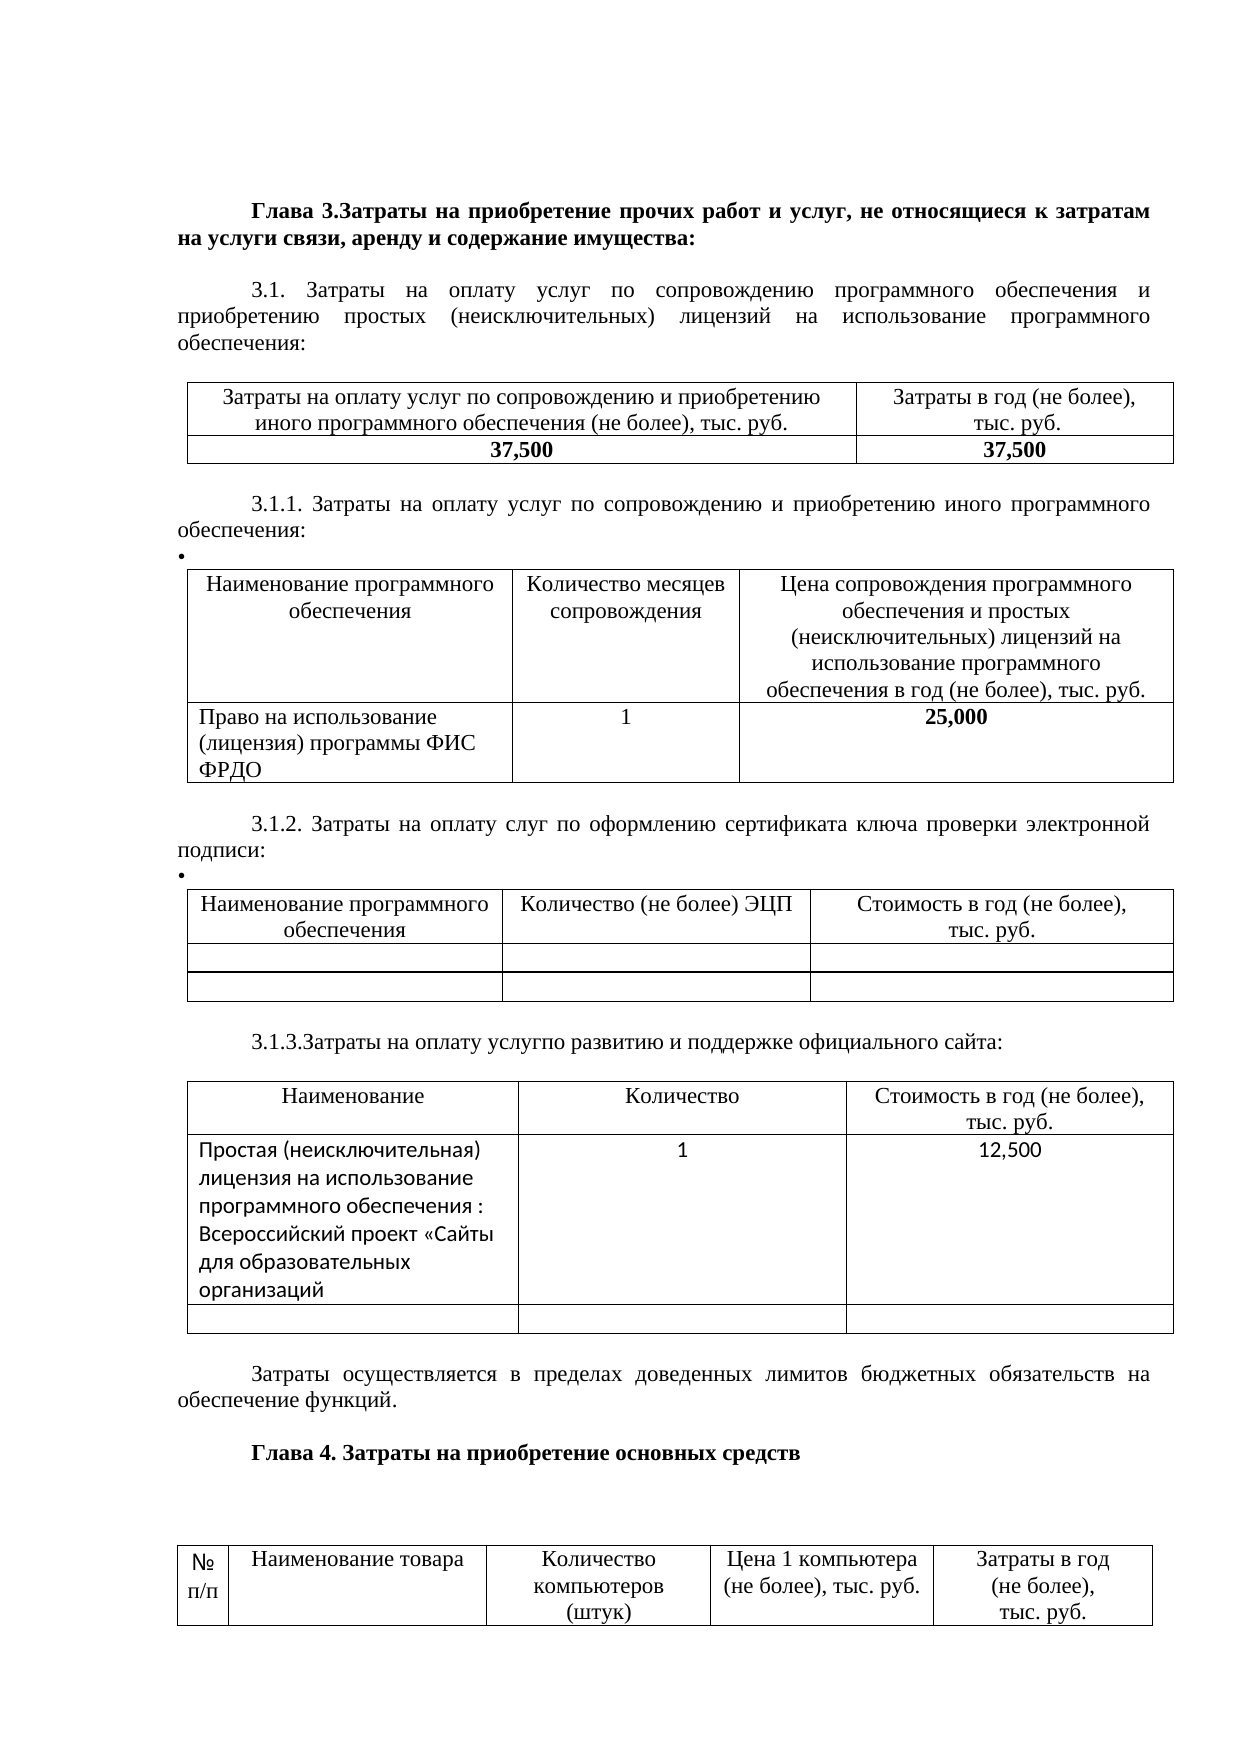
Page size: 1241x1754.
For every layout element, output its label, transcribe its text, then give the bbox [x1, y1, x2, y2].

text 3.1.3.Затраты на оплату услугпо развитию и поддержке официального сайта: [177, 1028, 1152, 1054]
table_cell [188, 944, 502, 971]
table_header Количество [519, 1082, 846, 1134]
text 3.1.2. Затраты на оплату слуг по оформлению сертификата ключа проверки электронной подписи: [177, 809, 1152, 862]
table_cell [519, 1305, 846, 1333]
table_cell 37,500 [857, 436, 1173, 463]
table_header Наименование [188, 1082, 518, 1134]
table_header Количество месяцев сопровождения [513, 570, 739, 702]
table_header Стоимость в год (не более), тыс. руб. [847, 1082, 1173, 1134]
text Глава 3.Затраты на приобретение прочих работ и услуг, не относящиеся к затратам на услуги связи, аренду и содержание имущества: [177, 197, 1152, 250]
table_cell 1 [513, 703, 739, 782]
table_cell [811, 944, 1173, 971]
table_header Наименование программного обеспечения [188, 570, 512, 702]
table_header Количество (не более) ЭЦП [503, 890, 810, 942]
table_header Стоимость в год (не более), тыс. руб. [811, 890, 1173, 942]
table_cell 12,500 [847, 1135, 1173, 1303]
text Глава 4. Затраты на приобретение основных средств [177, 1439, 1152, 1465]
table_header Цена 1 компьютера (не более), тыс. руб. [711, 1546, 933, 1624]
table_cell [188, 973, 502, 1001]
table_cell [503, 973, 810, 1001]
table_cell Простая (неисключительная) лицензия на использование программного обеспечения : Всероссийский проект «Сайты для образовательных организаций [188, 1135, 518, 1303]
table_cell [188, 1305, 518, 1333]
table_header Наименование товара [229, 1546, 486, 1624]
table_cell [503, 944, 810, 971]
text Затраты осуществляется в пределах доведенных лимитов бюджетных обязательств на обеспечение функций. [177, 1360, 1152, 1413]
table_cell 37,500 [188, 436, 856, 463]
table_cell [847, 1305, 1173, 1333]
table_cell 1 [519, 1135, 846, 1303]
table_cell 25,000 [740, 703, 1173, 782]
table_header Затраты на оплату услуг по сопровождению и приобретению иного программного обеспечения (не более), тыс. руб. [188, 383, 856, 435]
text 3.1.1. Затраты на оплату услуг по сопровождению и приобретению иного программного обеспечения: [177, 490, 1152, 543]
text 3.1. Затраты на оплату услуг по сопровождению программного обеспечения и приобретению простых (неисключительных) лицензий на использование программного обеспечения: [177, 276, 1152, 355]
table_header № п/п [178, 1546, 228, 1624]
table_header Цена сопровождения программного обеспечения и простых (неисключительных) лицензий на использование программного обеспечения в год (не более), тыс. руб. [740, 570, 1173, 702]
table_header Наименование программного обеспечения [188, 890, 502, 942]
table_header Затраты в год (не более), тыс. руб. [934, 1546, 1152, 1624]
table_cell Право на использование (лицензия) программы ФИС ФРДО [188, 703, 512, 782]
table_header Затраты в год (не более), тыс. руб. [857, 383, 1173, 435]
table_cell [811, 973, 1173, 1001]
table_header Количество компьютеров (штук) [487, 1546, 710, 1624]
